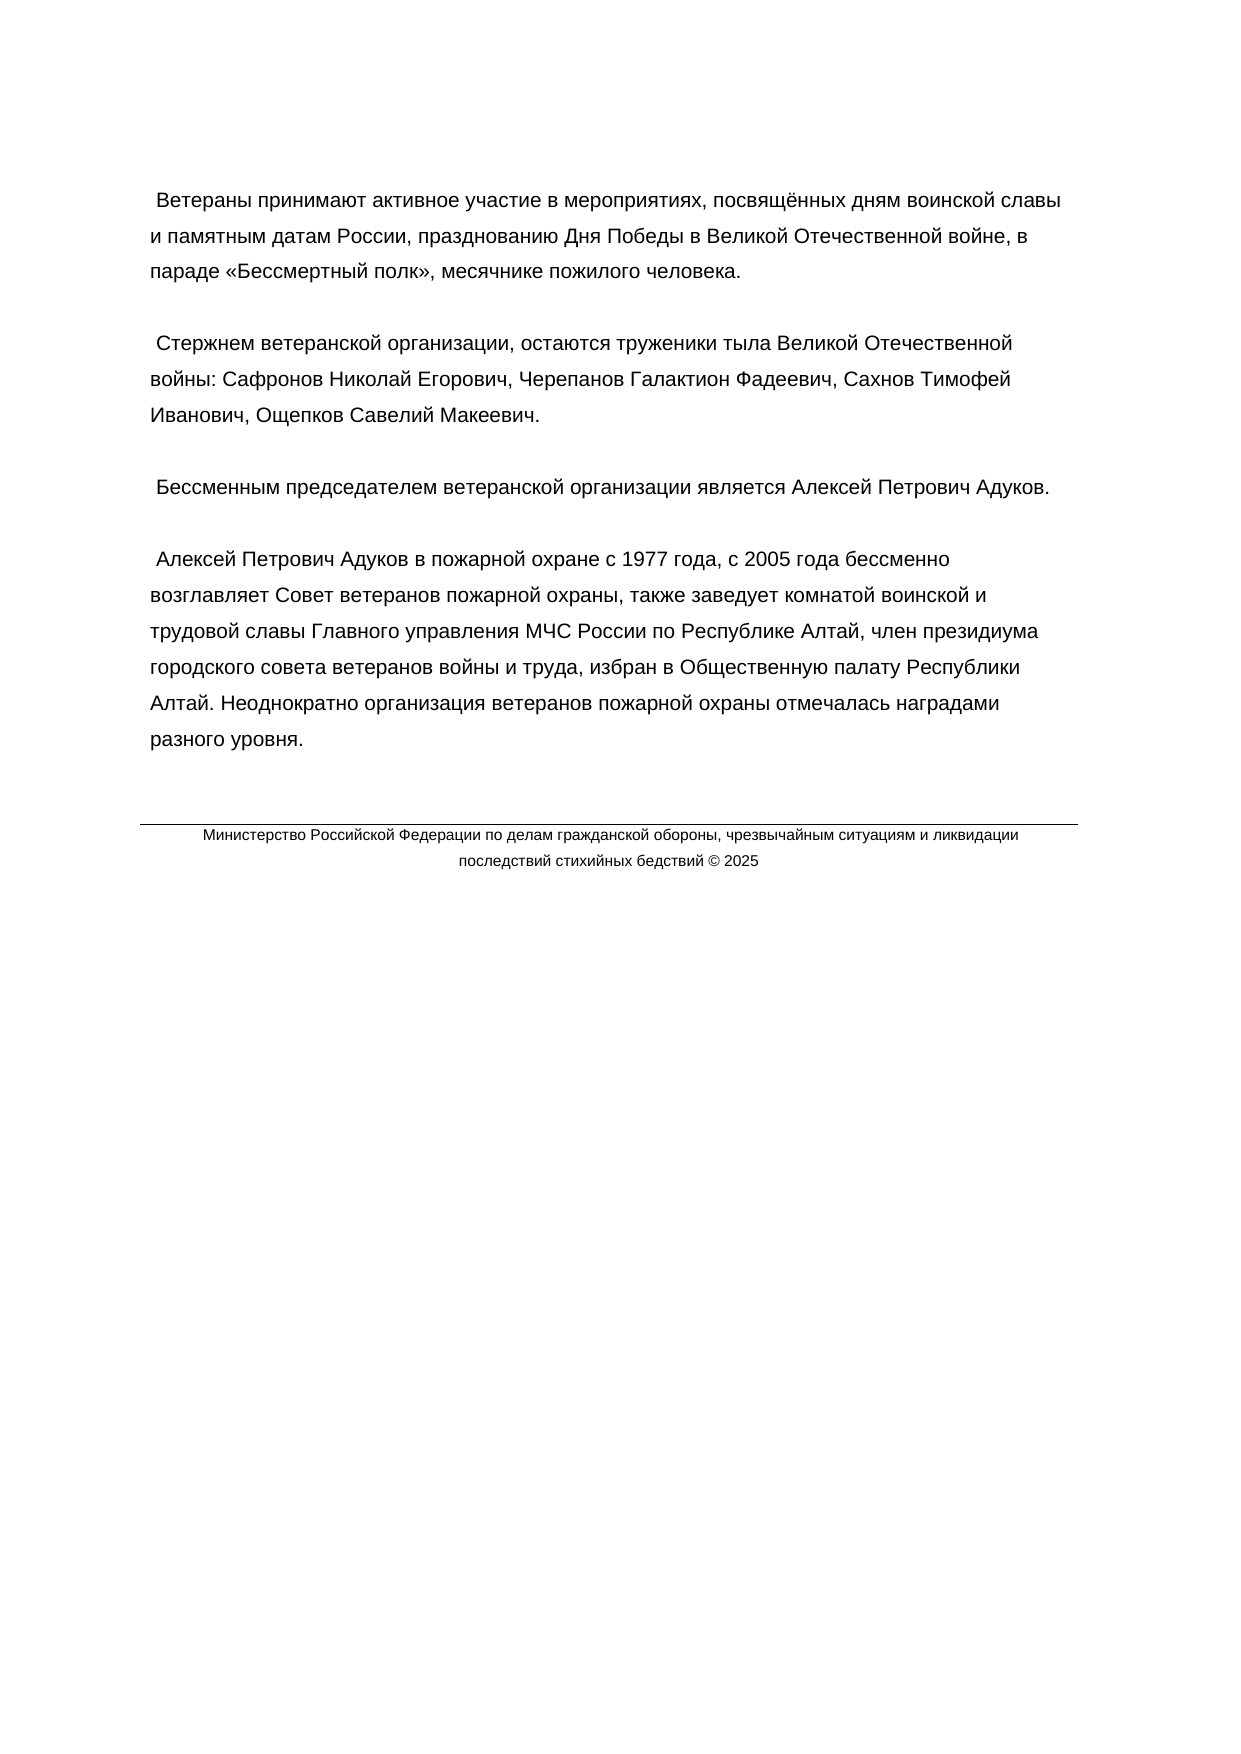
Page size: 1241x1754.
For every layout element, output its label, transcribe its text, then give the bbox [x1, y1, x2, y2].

table_cell Министерство Российской Федерации по делам гражданской обороны, чрезвычайным ситуациям и ликвидации последствий стихийных бедствий © 2025 [140, 825, 1078, 907]
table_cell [140, 150, 1078, 823]
